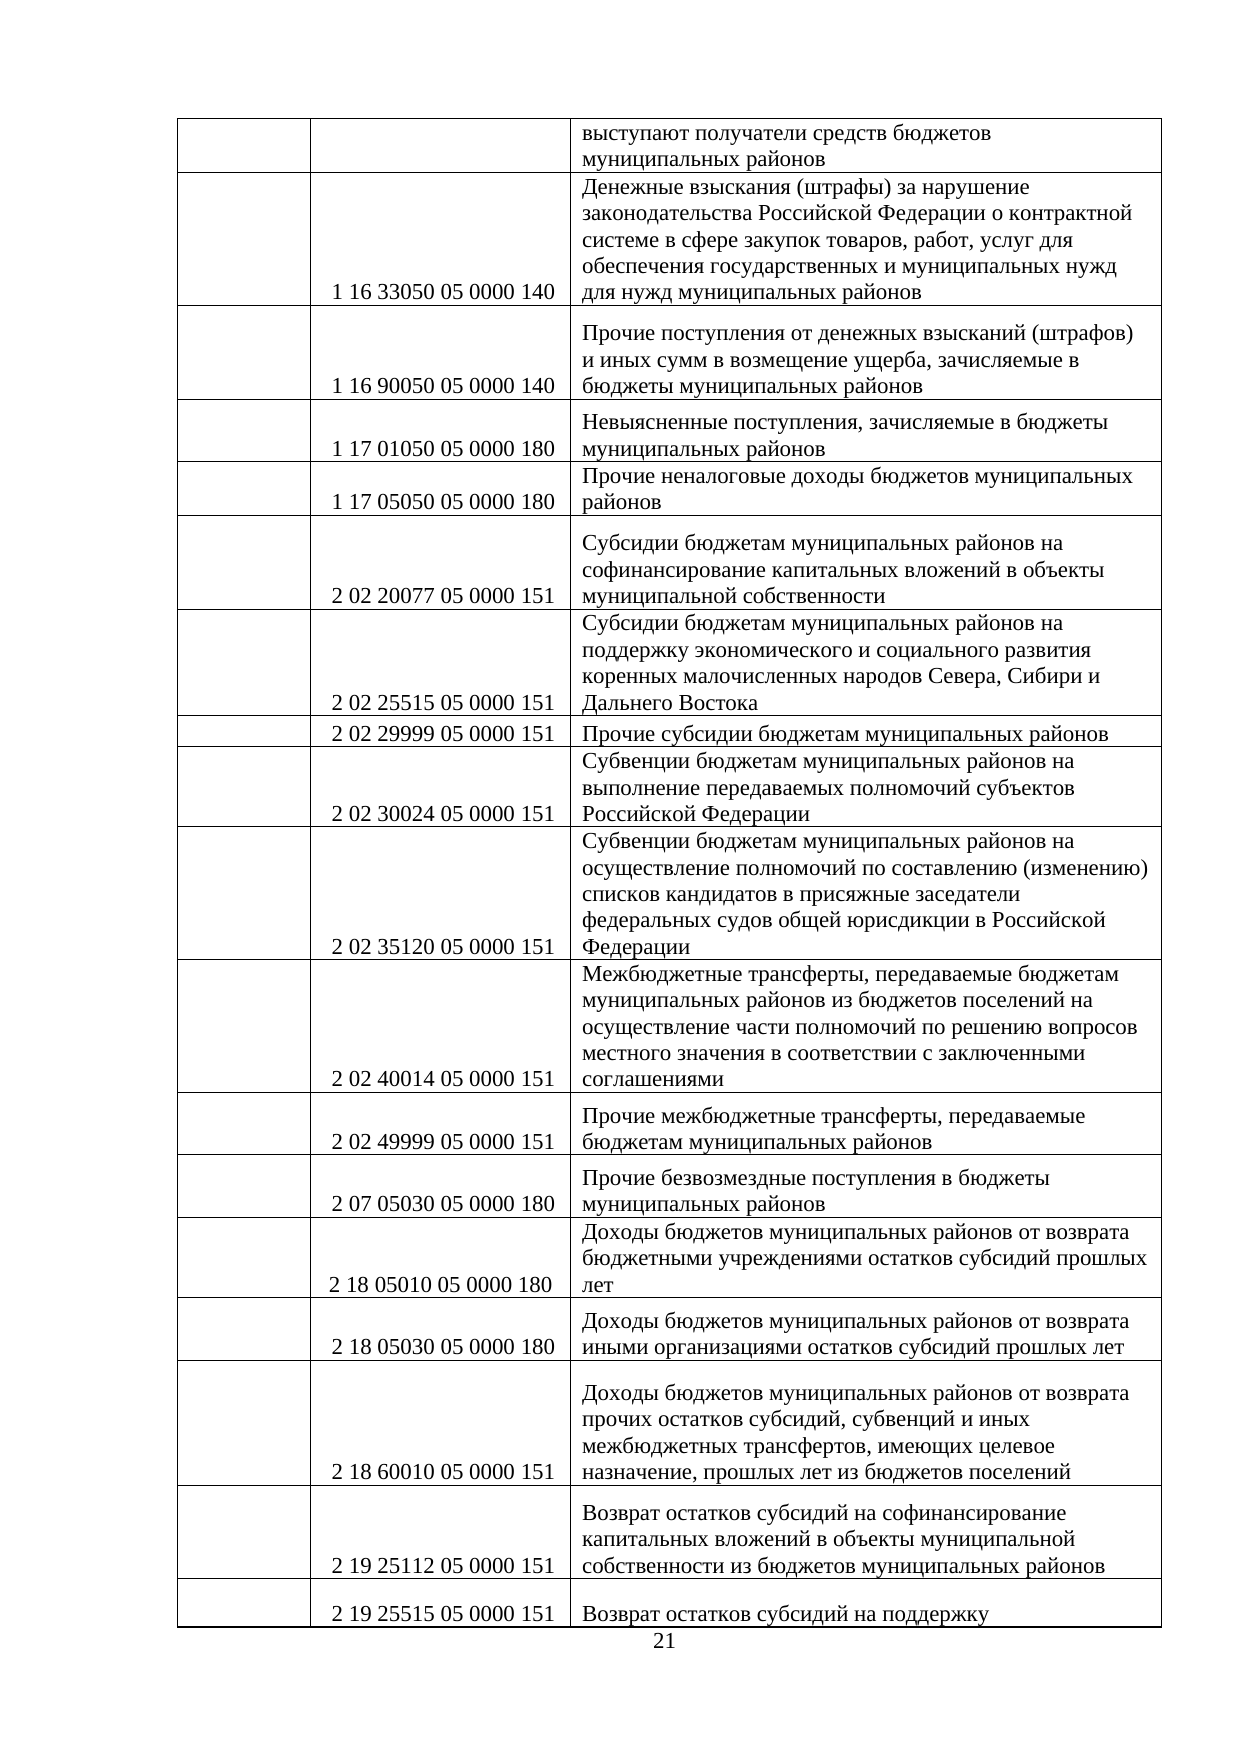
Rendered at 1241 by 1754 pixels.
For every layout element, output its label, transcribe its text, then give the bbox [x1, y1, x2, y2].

table_cell [178, 400, 310, 461]
table_cell 2 02 49999 05 0000 151 [311, 1093, 570, 1154]
table_cell Субсидии бюджетам муниципальных районов на поддержку экономического и социального развития коренных малочисленных народов Севера, Сибири и Дальнего Востока [571, 610, 1161, 715]
table_cell Прочие поступления от денежных взысканий (штрафов) и иных сумм в возмещение ущерба, зачисляемые в бюджеты муниципальных районов [571, 306, 1161, 398]
table_cell 2 02 40014 05 0000 151 [311, 960, 570, 1092]
table_cell [178, 462, 310, 515]
table_cell [178, 610, 310, 715]
table_cell [178, 1579, 310, 1626]
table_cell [571, 119, 1161, 172]
table_cell Возврат остатков субсидий на софинансирование капитальных вложений в объекты муниципальной собственности из бюджетов муниципальных районов [571, 1486, 1161, 1578]
table_cell [178, 716, 310, 746]
table_cell Прочие субсидии бюджетам муниципальных районов [571, 716, 1161, 746]
table_cell [178, 306, 310, 398]
table_cell [178, 827, 310, 959]
table_cell [178, 960, 310, 1092]
table_cell Прочие неналоговые доходы бюджетов муниципальных районов [571, 462, 1161, 515]
table_cell Денежные взыскания (штрафы) за нарушение законодательства Российской Федерации о контрактной системе в сфере закупок товаров, работ, услуг для обеспечения государственных и муниципальных нужд для нужд муниципальных районов [571, 173, 1161, 305]
table_cell 2 02 20077 05 0000 151 [311, 516, 570, 608]
table_cell [178, 747, 310, 826]
table_cell 2 02 29999 05 0000 151 [311, 716, 570, 746]
table_cell [178, 1218, 310, 1297]
table_cell Субсидии бюджетам муниципальных районов на софинансирование капитальных вложений в объекты муниципальной собственности [571, 516, 1161, 608]
table_cell [178, 173, 310, 305]
table_cell [178, 1298, 310, 1359]
table_cell [178, 1155, 310, 1217]
table_cell [178, 1093, 310, 1154]
table_cell Межбюджетные трансферты, передаваемые бюджетам муниципальных районов из бюджетов поселений на осуществление части полномочий по решению вопросов местного значения в соответствии с заключенными соглашениями [571, 960, 1161, 1092]
table_cell 2 02 35120 05 0000 151 [311, 827, 570, 959]
table_cell Прочие безвозмездные поступления в бюджеты муниципальных районов [571, 1155, 1161, 1217]
table_cell [178, 119, 310, 172]
table_cell [178, 1361, 310, 1484]
table_cell 2 18 05030 05 0000 180 [311, 1298, 570, 1359]
table_cell 2 18 60010 05 0000 151 [311, 1361, 570, 1484]
table_cell Невыясненные поступления, зачисляемые в бюджеты муниципальных районов [571, 400, 1161, 461]
table_cell 1 17 05050 05 0000 180 [311, 462, 570, 515]
table_cell Доходы бюджетов муниципальных районов от возврата бюджетными учреждениями остатков субсидий прошлых лет [571, 1218, 1161, 1297]
table_cell 2 02 30024 05 0000 151 [311, 747, 570, 826]
table_cell 1 16 90050 05 0000 140 [311, 306, 570, 398]
table_cell 1 16 33050 05 0000 140 [311, 173, 570, 305]
table_cell Субвенции бюджетам муниципальных районов на осуществление полномочий по составлению (изменению) списков кандидатов в присяжные заседатели федеральных судов общей юрисдикции в Российской Федерации [571, 827, 1161, 959]
table_cell Доходы бюджетов муниципальных районов от возврата прочих остатков субсидий, субвенций и иных межбюджетных трансфертов, имеющих целевое назначение, прошлых лет из бюджетов поселений [571, 1361, 1161, 1484]
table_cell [571, 1579, 1161, 1626]
table_cell Прочие межбюджетные трансферты, передаваемые бюджетам муниципальных районов [571, 1093, 1161, 1154]
table_cell 1 17 01050 05 0000 180 [311, 400, 570, 461]
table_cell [311, 119, 570, 172]
table_cell Доходы бюджетов муниципальных районов от возврата иными организациями остатков субсидий прошлых лет [571, 1298, 1161, 1359]
table_cell 2 19 25112 05 0000 151 [311, 1486, 570, 1578]
table_cell [178, 516, 310, 608]
table_cell [178, 1486, 310, 1578]
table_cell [311, 1579, 570, 1626]
table_cell 2 02 25515 05 0000 151 [311, 610, 570, 715]
table_cell 2 18 05010 05 0000 180 [311, 1218, 570, 1297]
table_cell 2 07 05030 05 0000 180 [311, 1155, 570, 1217]
table_cell Субвенции бюджетам муниципальных районов на выполнение передаваемых полномочий субъектов Российской Федерации [571, 747, 1161, 826]
